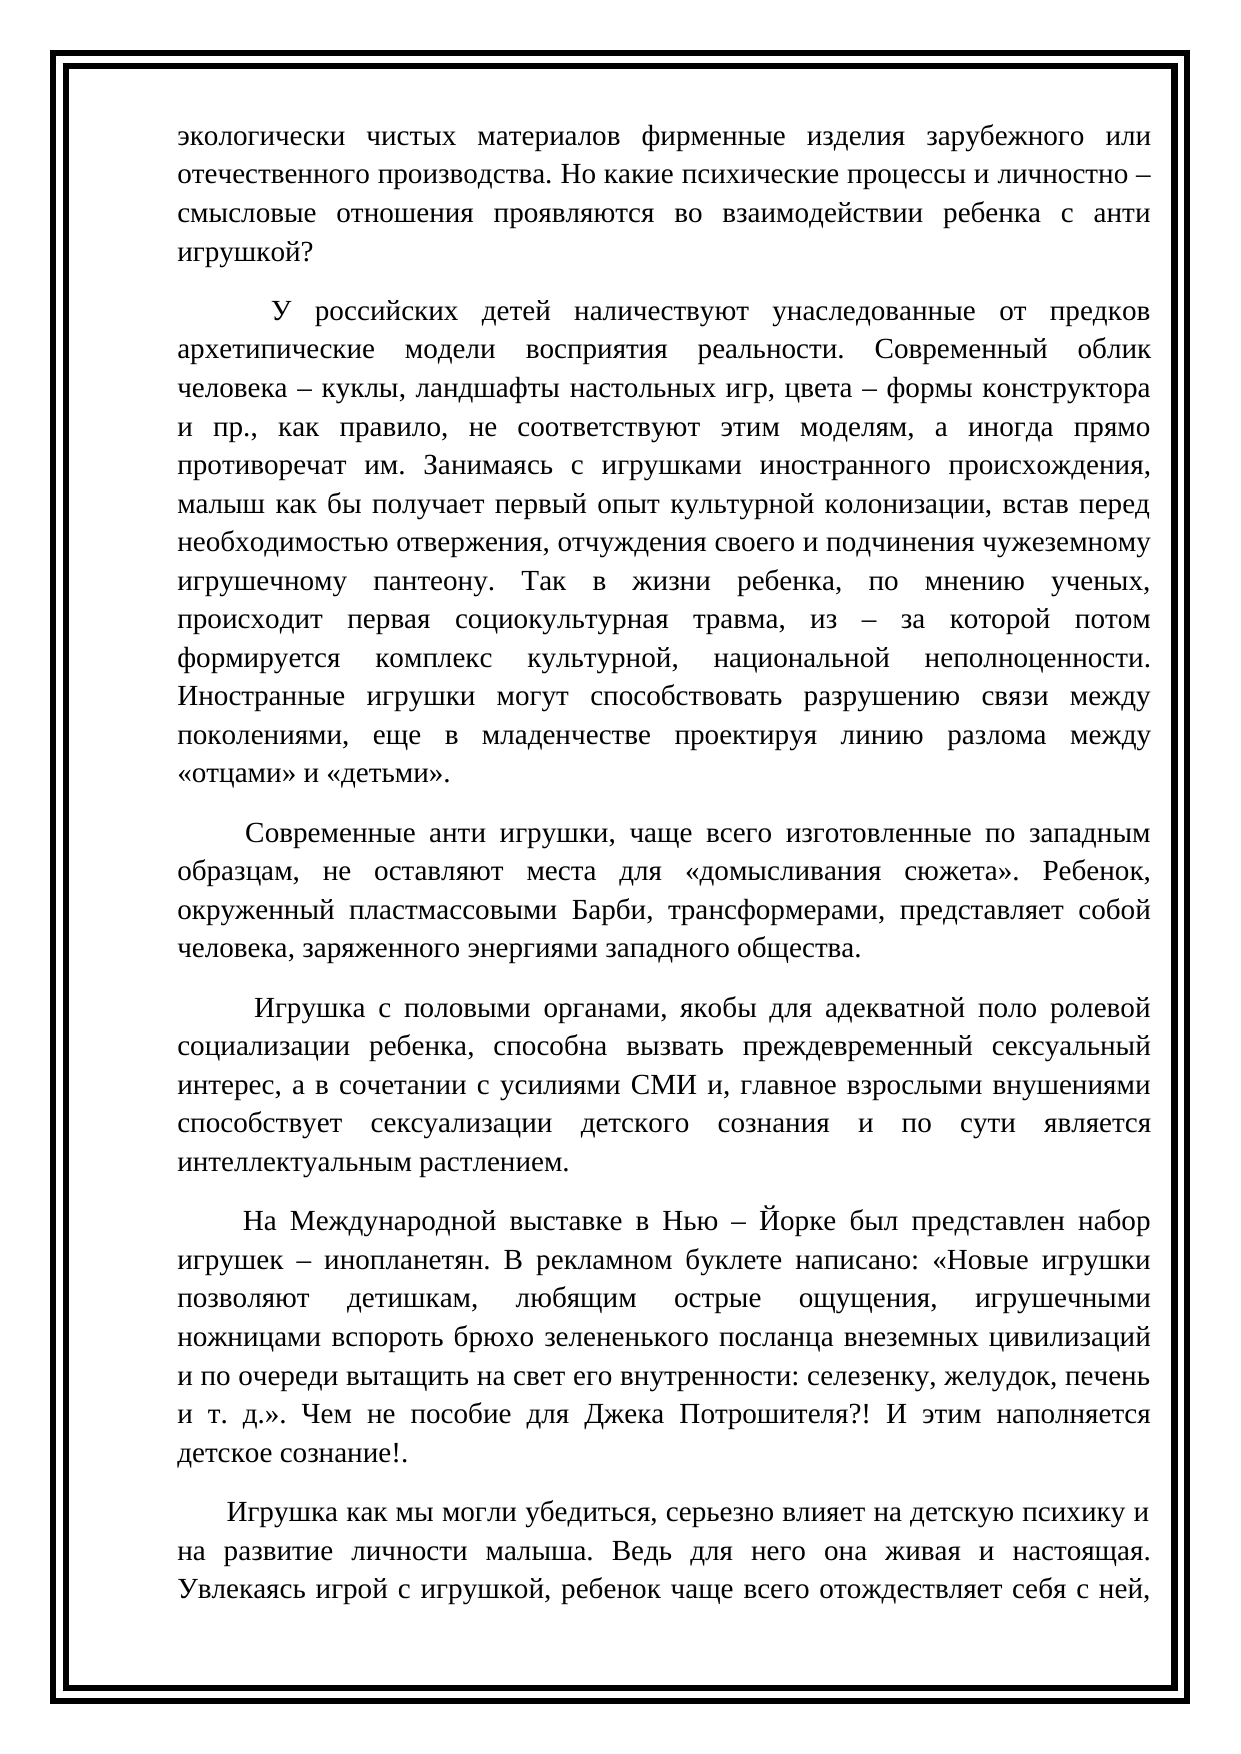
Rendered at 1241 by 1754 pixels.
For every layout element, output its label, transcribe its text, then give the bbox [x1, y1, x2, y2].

text На Международной выставке в Нью – Йорке был представлен набор игрушек – инопланетян. В рекламном буклете написано: «Новые игрушки позволяют детишкам, любящим острые ощущения, игрушечными ножницами вспороть брюхо зелененького посланца внеземных цивилизаций и по очереди вытащить на свет его внутренности: селезенку, желудок, печень и т. д.». Чем не пособие для Джека Потрошителя?! И этим наполняется детское сознание!. [177, 1203, 1152, 1468]
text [177, 118, 1152, 267]
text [177, 1494, 1152, 1605]
text Современные анти игрушки, чаще всего изготовленные по западным образцам, не оставляют места для «домысливания сюжета». Ребенок, окруженный пластмассовыми Барби, трансформерами, представляет собой человека, заряженного энергиями западного общества. [177, 815, 1152, 964]
text У российских детей наличествуют унаследованные от предков архетипические модели восприятия реальности. Современный облик человека – куклы, ландшафты настольных игр, цвета – формы конструктора и пр., как правило, не соответствуют этим моделям, а иногда прямо противоречат им. Занимаясь с игрушками иностранного происхождения, малыш как бы получает первый опыт культурной колонизации, встав перед необходимостью отвержения, отчуждения своего и подчинения чужеземному игрушечному пантеону. Так в жизни ребенка, по мнению ученых, происходит первая социокультурная травма, из – за которой потом формируется комплекс культурной, национальной неполноценности. Иностранные игрушки могут способствовать разрушению связи между поколениями, еще в младенчестве проектируя линию разлома между «отцами» и «детьми». [177, 293, 1152, 789]
text Игрушка с половыми органами, якобы для адекватной поло ролевой социализации ребенка, способна вызвать преждевременный сексуальный интерес, а в сочетании с усилиями СМИ и, главное взрослыми внушениями способствует сексуализации детского сознания и по сути является интеллектуальным растлением. [177, 990, 1152, 1178]
